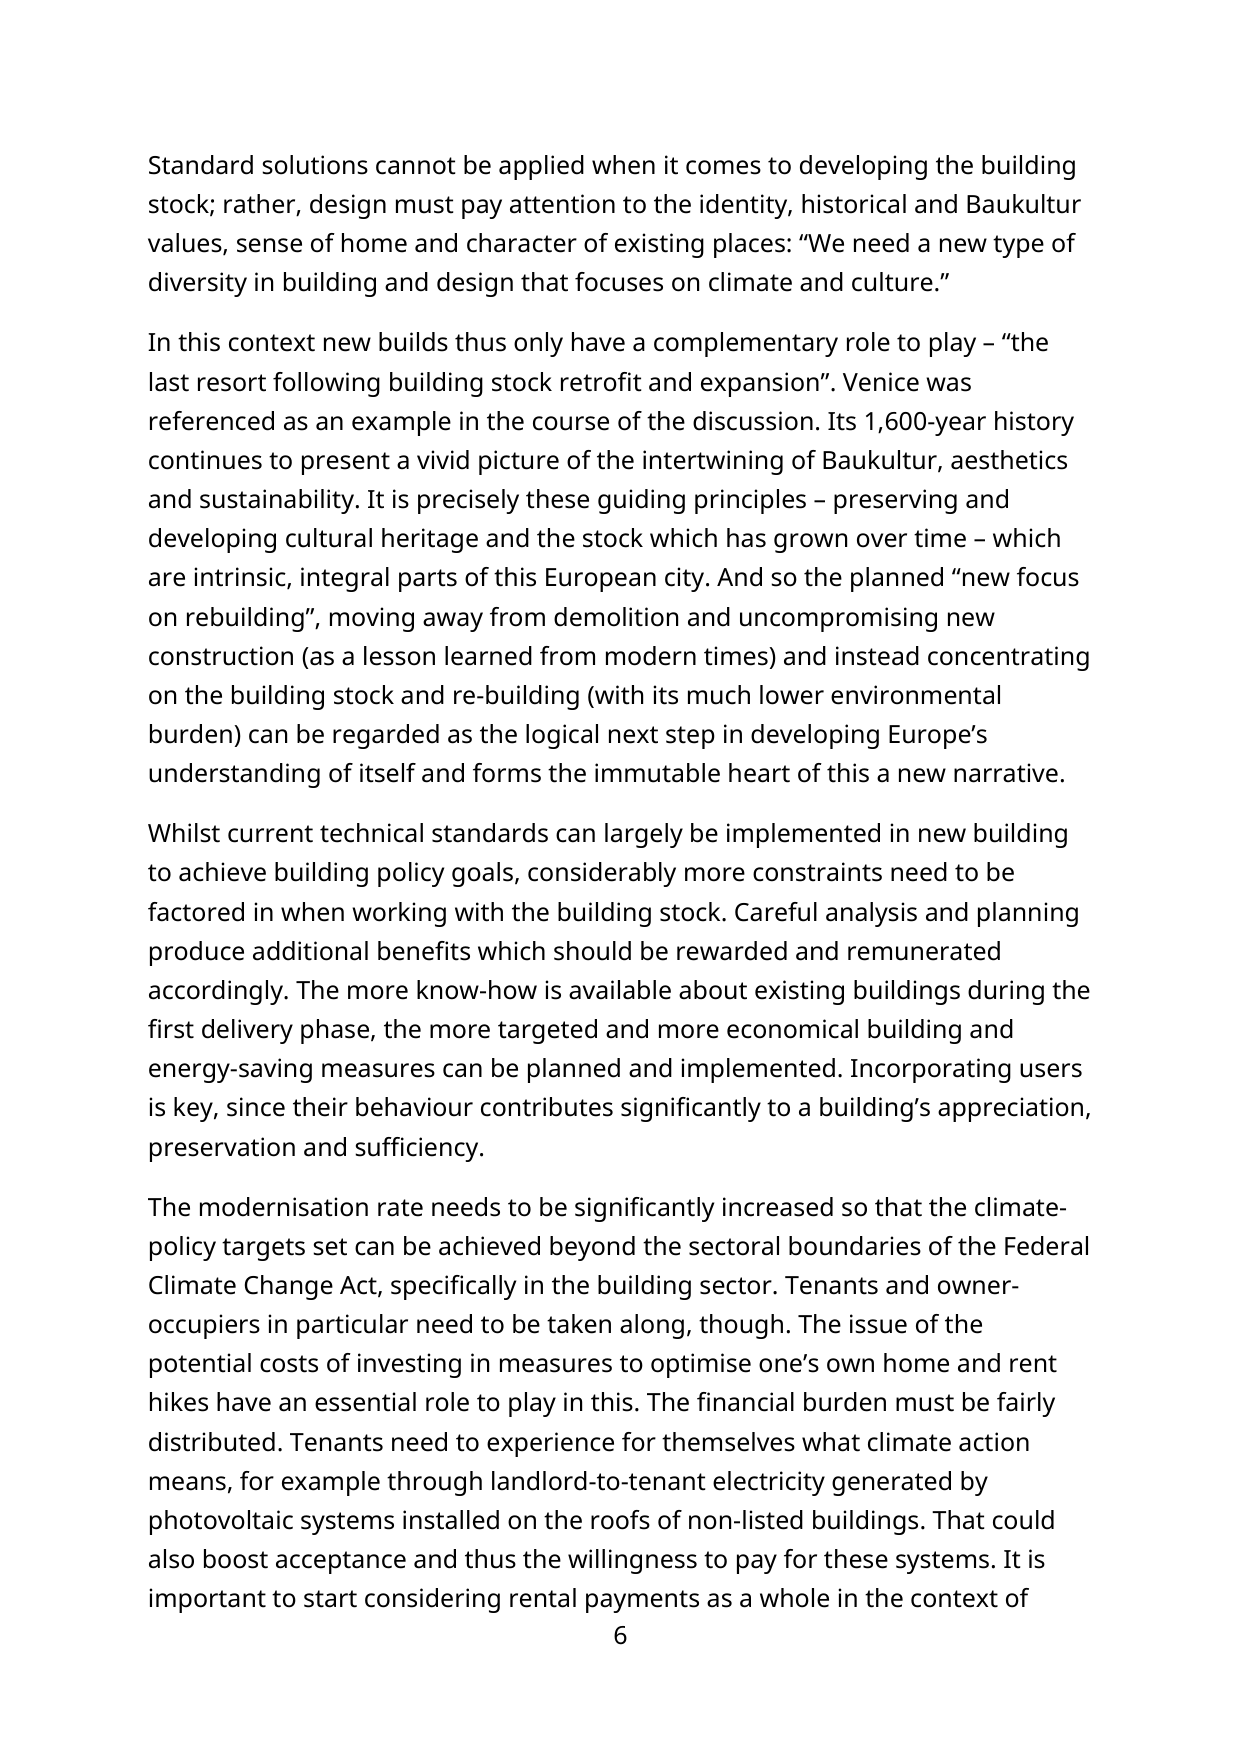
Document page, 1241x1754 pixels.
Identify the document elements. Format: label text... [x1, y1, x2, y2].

text Whilst current technical standards can largely be implemented in new building to achieve building policy goals, considerably more constraints need to be factored in when working with the building stock. Careful analysis and planning produce additional benefits which should be rewarded and remunerated accordingly. The more know-how is available about existing buildings during the first delivery phase, the more targeted and more economical building and energy-saving measures can be planned and implemented. Incorporating users is key, since their behaviour contributes significantly to a building’s appreciation, preservation and sufficiency. [148, 816, 1093, 1163]
text Standard solutions cannot be applied when it comes to developing the building stock; rather, design must pay attention to the identity, historical and Baukultur values, sense of home and character of existing places: “We need a new type of diversity in building and design that focuses on climate and culture.” [148, 148, 1093, 299]
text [148, 1189, 1093, 1615]
text In this context new builds thus only have a complementary role to play – “the last resort following building stock retrofit and expansion”. Venice was referenced as an example in the course of the discussion. Its 1,600-year history continues to present a vivid picture of the intertwining of Baukultur, aesthetics and sustainability. It is precisely these guiding principles – preserving and developing cultural heritage and the stock which has grown over time – which are intrinsic, integral parts of this European city. And so the planned “new focus on rebuilding”, moving away from demolition and uncompromising new construction (as a lesson learned from modern times) and instead concentrating on the building stock and re-building (with its much lower environmental burden) can be regarded as the logical next step in developing Europe’s understanding of itself and forms the immutable heart of this a new narrative. [148, 325, 1093, 790]
